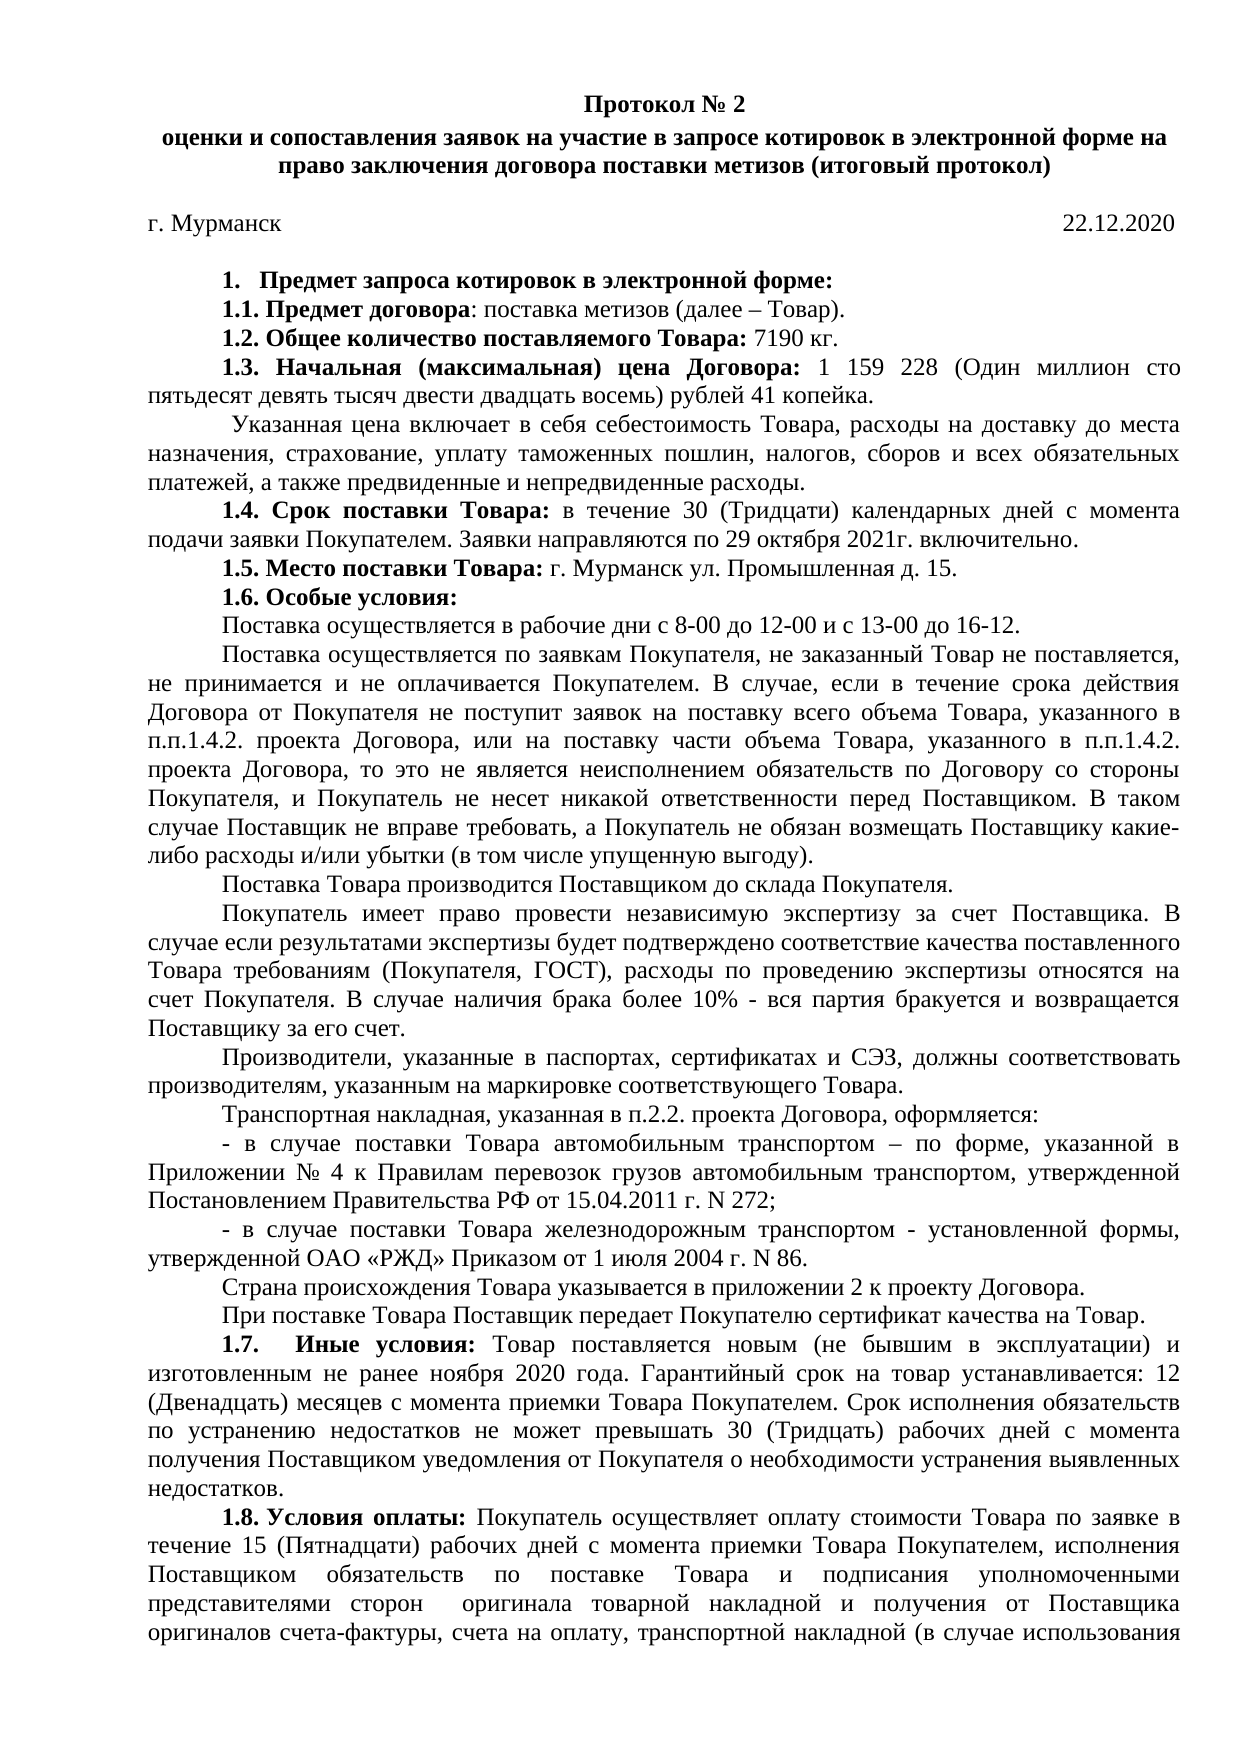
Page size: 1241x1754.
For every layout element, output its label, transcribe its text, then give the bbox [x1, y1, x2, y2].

text Покупатель имеет право провести независимую экспертизу за счет Поставщика. В случае если результатами экспертизы будет подтверждено соответствие качества поставленного Товара требованиям (Покупателя, ГОСТ), расходы по проведению экспертизы относятся на счет Покупателя. В случае наличия брака более 10% - вся партия бракуется и возвращается Поставщику за его счет. [148, 898, 1181, 1042]
text оценки и сопоставления заявок на участие в запросе котировок в электронной форме на право заключения договора поставки метизов (итоговый протокол) [148, 122, 1181, 179]
text 1.1. Предмет договора: поставка метизов (далее – Товар). [148, 294, 1181, 323]
list Предмет запроса котировок в электронной форме: [222, 265, 1181, 294]
text Поставка осуществляется в рабочие дни с 8-00 до 12-00 и с 13-00 до 16-12. [148, 610, 1181, 639]
text 1.5. Место поставки Товара: г. Мурманск ул. Промышленная д. 15. [148, 553, 1181, 582]
text Страна происхождения Товара указывается в приложении 2 к проекту Договора. [148, 1272, 1181, 1300]
list Иные условия: Товар поставляется новым (не бывшим в эксплуатации) и изготовленным не ранее ноября 2020 года. Гарантийный срок на товар устанавливается: 12 (Двенадцать) месяцев с момента приемки Товара Покупателем. Срок исполнения обязательств по устранению недостатков не может превышать 30 (Тридцать) рабочих дней с момента получения Поставщиком уведомления от Покупателя о необходимости устранения выявленных недостатков. [148, 1329, 1181, 1502]
text Поставка осуществляется по заявкам Покупателя, не заказанный Товар не поставляется, не принимается и не оплачивается Покупателем. В случае, если в течение срока действия Договора от Покупателя не поступит заявок на поставку всего объема Товара, указанного в п.п.1.4.2. проекта Договора, или на поставку части объема Товара, указанного в п.п.1.4.2. проекта Договора, то это не является неисполнением обязательств по Договору со стороны Покупателя, и Покупатель не несет никакой ответственности перед Поставщиком. В таком случае Поставщик не вправе требовать, а Покупатель не обязан возмещать Поставщику какие-либо расходы и/или убытки (в том числе упущенную выгоду). [148, 639, 1181, 869]
text - в случае поставки Товара автомобильным транспортом – по форме, указанной в Приложении № 4 к Правилам перевозок грузов автомобильным транспортом, утвержденной Постановлением Правительства РФ от 15.04.2011 г. N 272; [148, 1128, 1181, 1214]
text 1.3. Начальная (максимальная) цена Договора: 1 159 228 (Один миллион сто пятьдесят девять тысяч двести двадцать восемь) рублей 41 копейка. [148, 352, 1181, 409]
text Производители, указанные в паспортах, сертификатах и СЭЗ, должны соответствовать производителям, указанным на маркировке соответствующего Товара. [148, 1042, 1181, 1099]
text Транспортная накладная, указанная в п.2.2. проекта Договора, оформляется: [148, 1099, 1181, 1128]
text Указанная цена включает в себя себестоимость Товара, расходы на доставку до места назначения, страхование, уплату таможенных пошлин, налогов, сборов и всех обязательных платежей, а также предвиденные и непредвиденные расходы. [148, 409, 1181, 495]
text 1.4. Срок поставки Товара: в течение 30 (Тридцати) календарных дней с момента подачи заявки Покупателем. Заявки направляются по 29 октября 2021г. включительно. [148, 495, 1181, 553]
subtitle Протокол № 2 [148, 89, 1181, 117]
text При поставке Товара Поставщик передает Покупателю сертификат качества на Товар. [148, 1300, 1181, 1329]
text 1.2. Общее количество поставляемого Товара: 7190 кг. [148, 323, 1181, 352]
text Поставка Товара производится Поставщиком до склада Покупателя. [148, 869, 1181, 898]
text г. Мурманск 22.12.2020 [148, 208, 1181, 237]
text 1.6. Особые условия: [148, 582, 1181, 610]
text - в случае поставки Товара железнодорожным транспортом - установленной формы, утвержденной ОАО «РЖД» Приказом от 1 июля 2004 г. N 86. [148, 1214, 1181, 1272]
